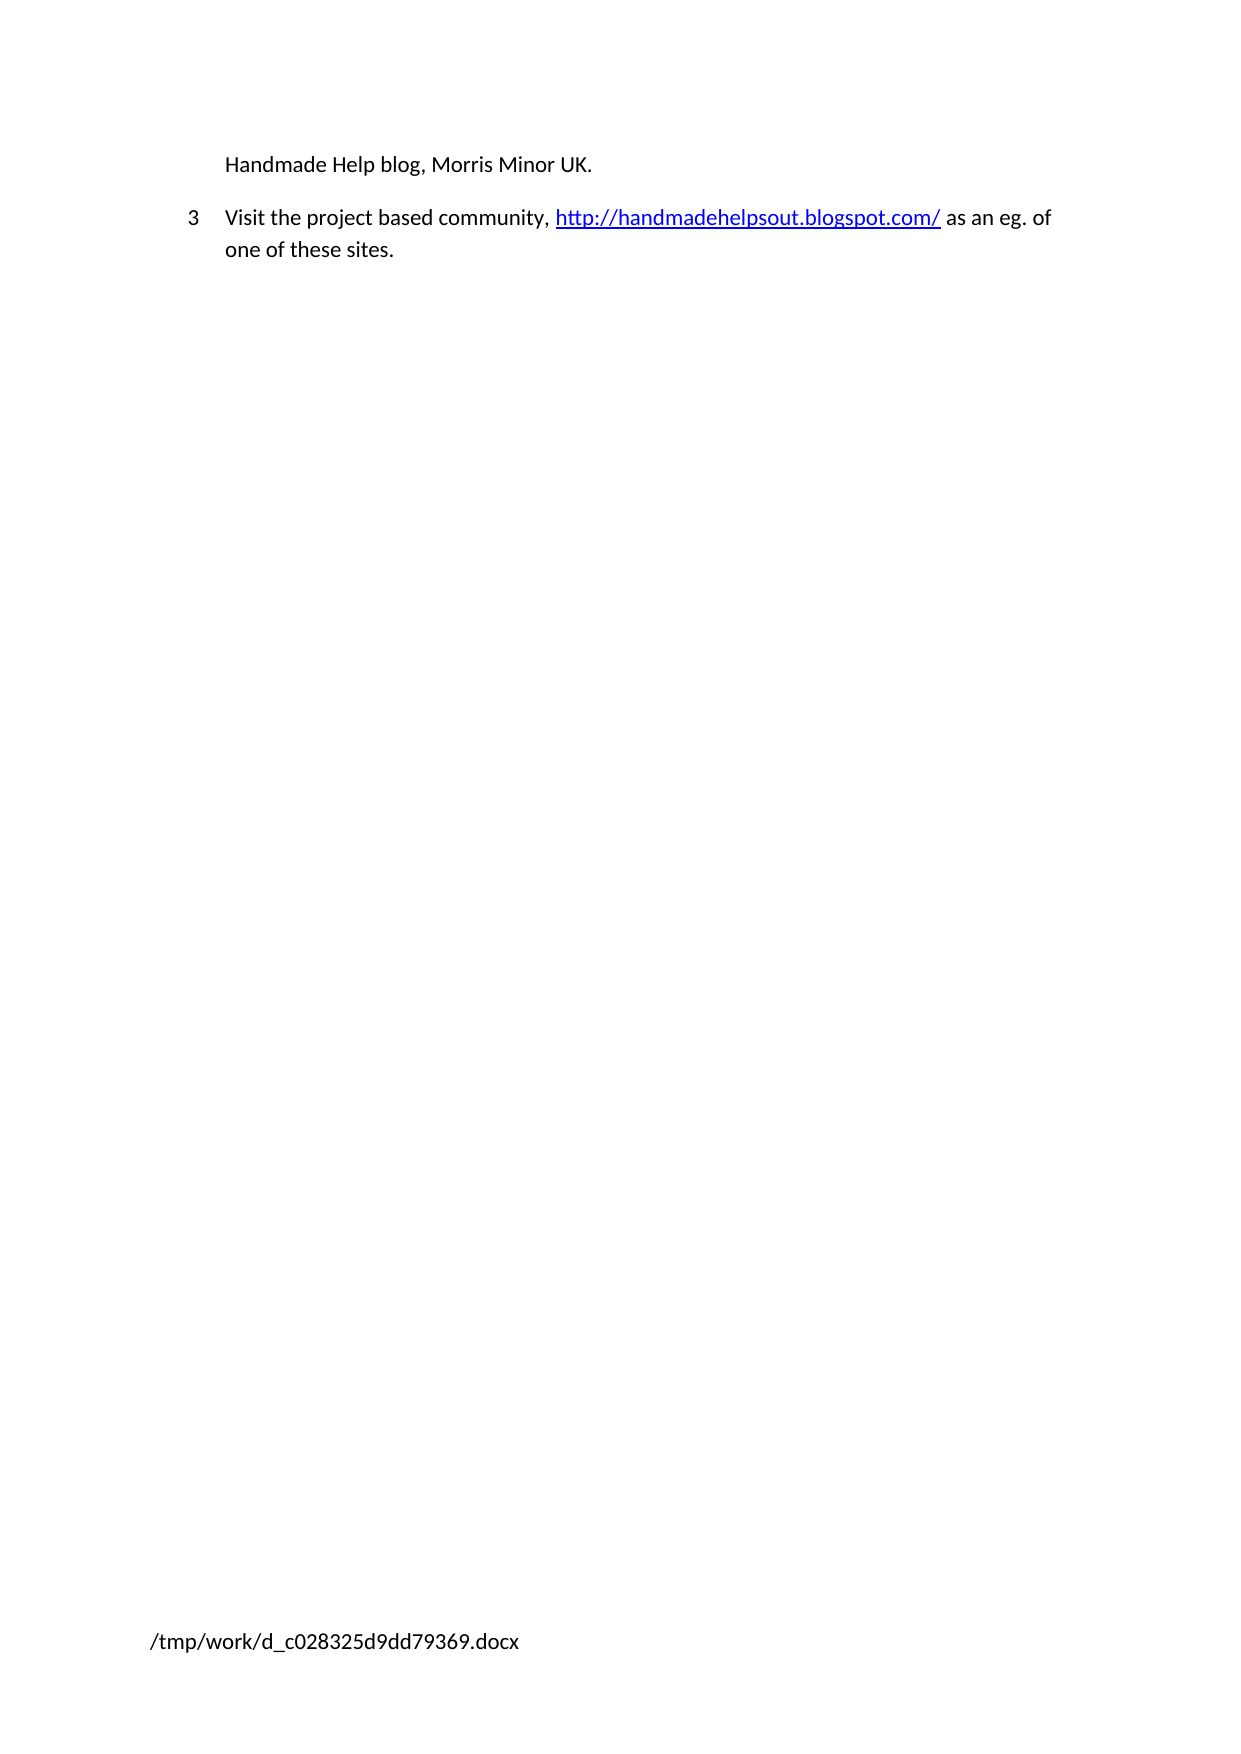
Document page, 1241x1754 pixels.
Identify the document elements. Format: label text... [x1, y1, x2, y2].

list Handmade Help blog, Morris Minor UK. [225, 150, 1090, 178]
list Visit the project based community, http://handmadehelpsout.blogspot.com/ as an eg. of one of these sites. [187, 203, 1090, 263]
